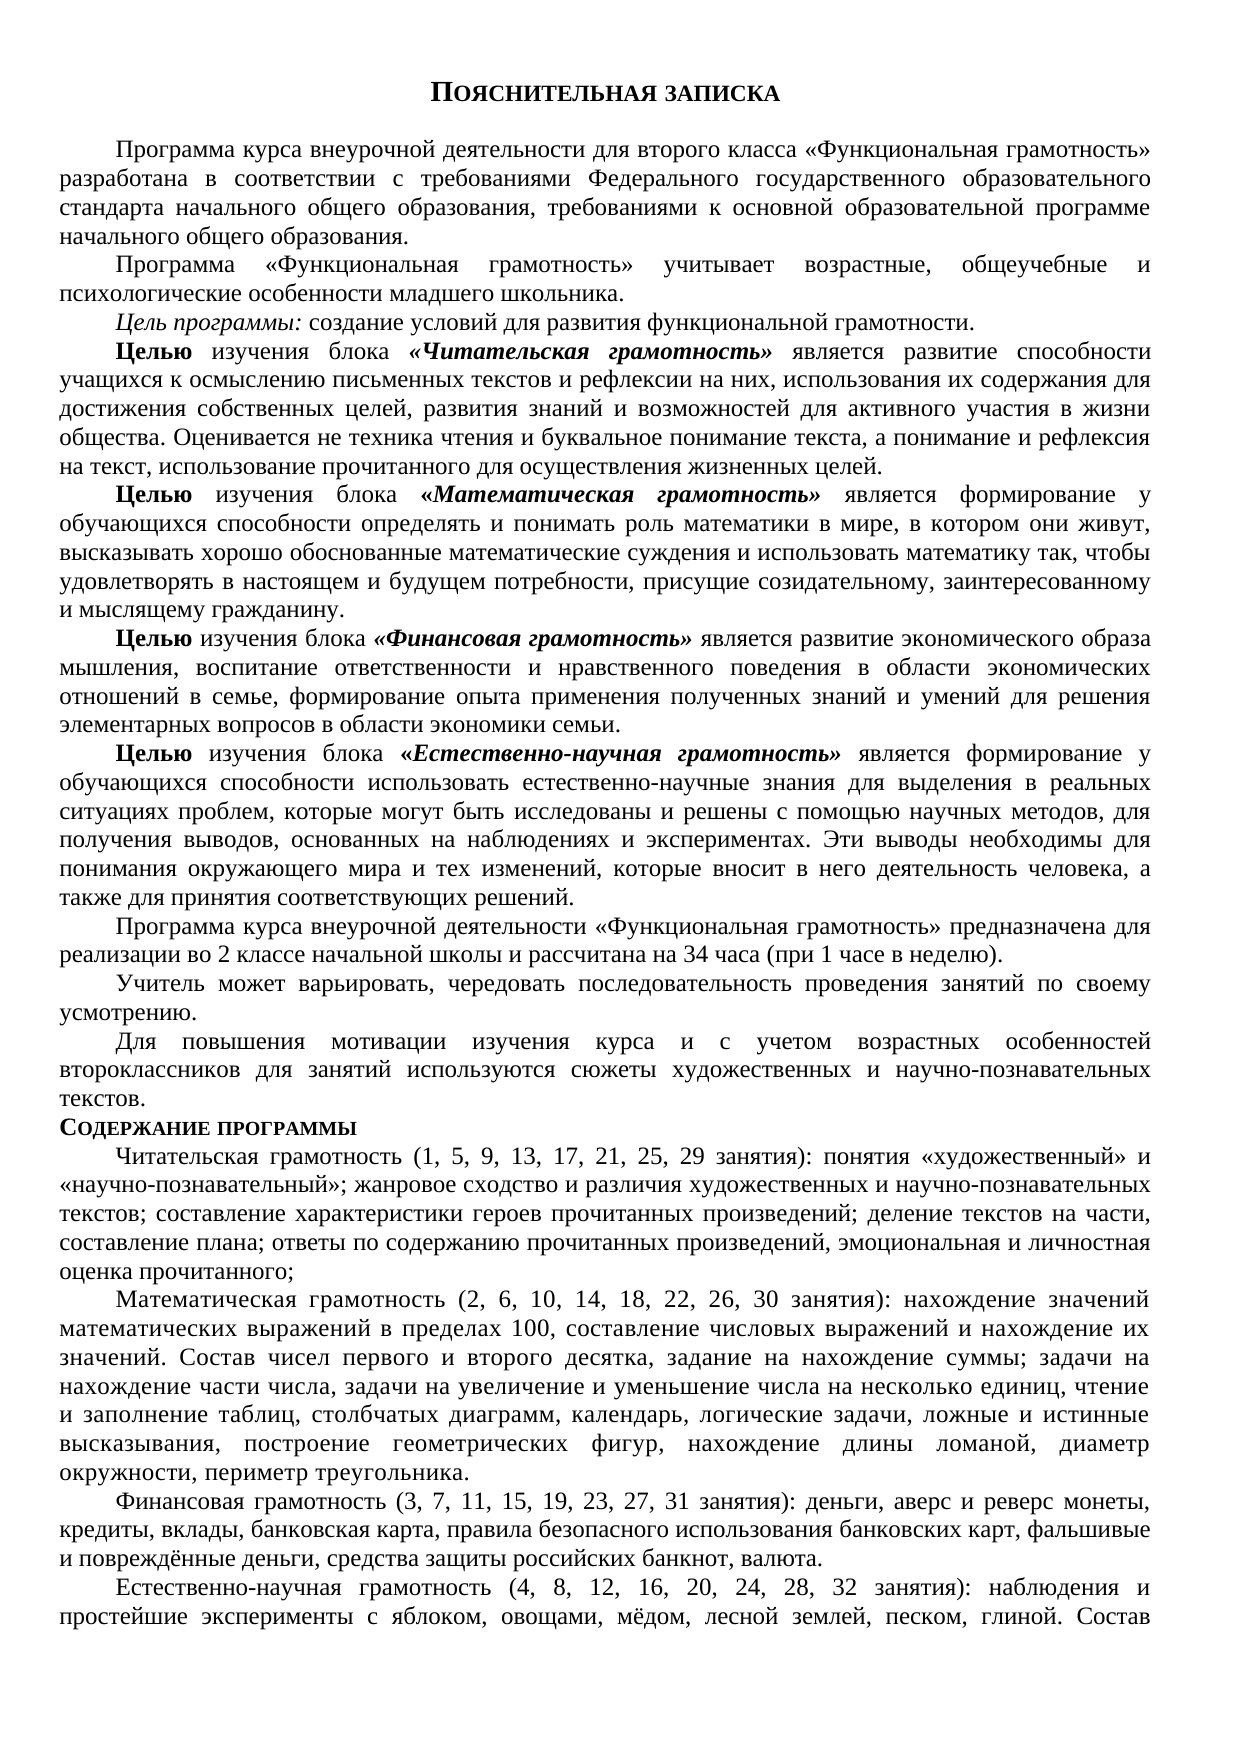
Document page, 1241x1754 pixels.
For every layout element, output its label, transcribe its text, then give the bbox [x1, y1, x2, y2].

text Математическая грамотность (2, 6, 10, 14, 18, 22, 26, 30 занятия): нахождение значений математических выражений в пределах 100, составление числовых выражений и нахождение их значений. Состав чисел первого и второго десятка, задание на нахождение суммы; задачи на нахождение части числа, задачи на увеличение и уменьшение числа на несколько единиц, чтение и заполнение таблиц, столбчатых диаграмм, календарь, логические задачи, ложные и истинные высказывания, построение геометрических фигур, нахождение длины ломаной, диаметр окружности, периметр треугольника. [59, 1284, 1152, 1486]
text Целью изучения блока «Читательская грамотность» является развитие способности учащихся к осмыслению письменных текстов и рефлексии на них, использования их содержания для достижения собственных целей, развития знаний и возможностей для активного участия в жизни общества. Оценивается не техника чтения и буквальное понимание текста, а понимание и рефлексия на текст, использование прочитанного для осуществления жизненных целей. [59, 336, 1152, 479]
text Целью изучения блока «Естественно-научная грамотность» является формирование у обучающихся способности использовать естественно-научные знания для выделения в реальных ситуациях проблем, которые могут быть исследованы и решены с помощью научных методов, для получения выводов, основанных на наблюдениях и экспериментах. Эти выводы необходимы для понимания окружающего мира и тех изменений, которые вносит в него деятельность человека, а также для принятия соответствующих решений. [59, 738, 1152, 911]
text Программа «Функциональная грамотность» учитывает возрастные, общеучебные и психологические особенности младшего школьника. [59, 249, 1152, 307]
text Читательская грамотность (1, 5, 9, 13, 17, 21, 25, 29 занятия): понятия «художественный» и «научно-познавательный»; жанровое сходство и различия художественных и научно-познавательных текстов; составление характеристики героев прочитанных произведений; деление текстов на части, составление плана; ответы по содержанию прочитанных произведений, эмоциональная и личностная оценка прочитанного; [59, 1141, 1152, 1284]
text Целью изучения блока «Финансовая грамотность» является развитие экономического образа мышления, воспитание ответственности и нравственного поведения в области экономических отношений в семье, формирование опыта применения полученных знаний и умений для решения элементарных вопросов в области экономики семьи. [59, 623, 1152, 738]
text Содержание программы [59, 1112, 1152, 1141]
text Цель программы: создание условий для развития функциональной грамотности. [59, 307, 1152, 336]
text Для повышения мотивации изучения курса и с учетом возрастных особенностей второклассников для занятий используются сюжеты художественных и научно-познавательных текстов. [59, 1026, 1152, 1112]
text Программа курса внеурочной деятельности для второго класса «Функциональная грамотность» разработана в соответствии с требованиями Федерального государственного образовательного стандарта начального общего образования, требованиями к основной образовательной программе начального общего образования. [59, 134, 1152, 249]
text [59, 1572, 1152, 1629]
text Программа курса внеурочной деятельности «Функциональная грамотность» предназначена для реализации во 2 классе начальной школы и рассчитана на 34 часа (при 1 часе в неделю). [59, 911, 1152, 968]
text Финансовая грамотность (3, 7, 11, 15, 19, 23, 27, 31 занятия): деньги, аверс и реверс монеты, кредиты, вклады, банковская карта, правила безопасного использования банковских карт, фальшивые и повреждённые деньги, средства защиты российских банкнот, валюта. [59, 1486, 1152, 1572]
text Пояснительная записка [59, 74, 1152, 108]
text Целью изучения блока «Математическая грамотность» является формирование у обучающихся способности определять и понимать роль математики в мире, в котором они живут, высказывать хорошо обоснованные математические суждения и использовать математику так, чтобы удовлетворять в настоящем и будущем потребности, присущие созидательному, заинтересованному и мыслящему гражданину. [59, 479, 1152, 623]
text Учитель может варьировать, чередовать последовательность проведения занятий по своему усмотрению. [59, 968, 1152, 1026]
